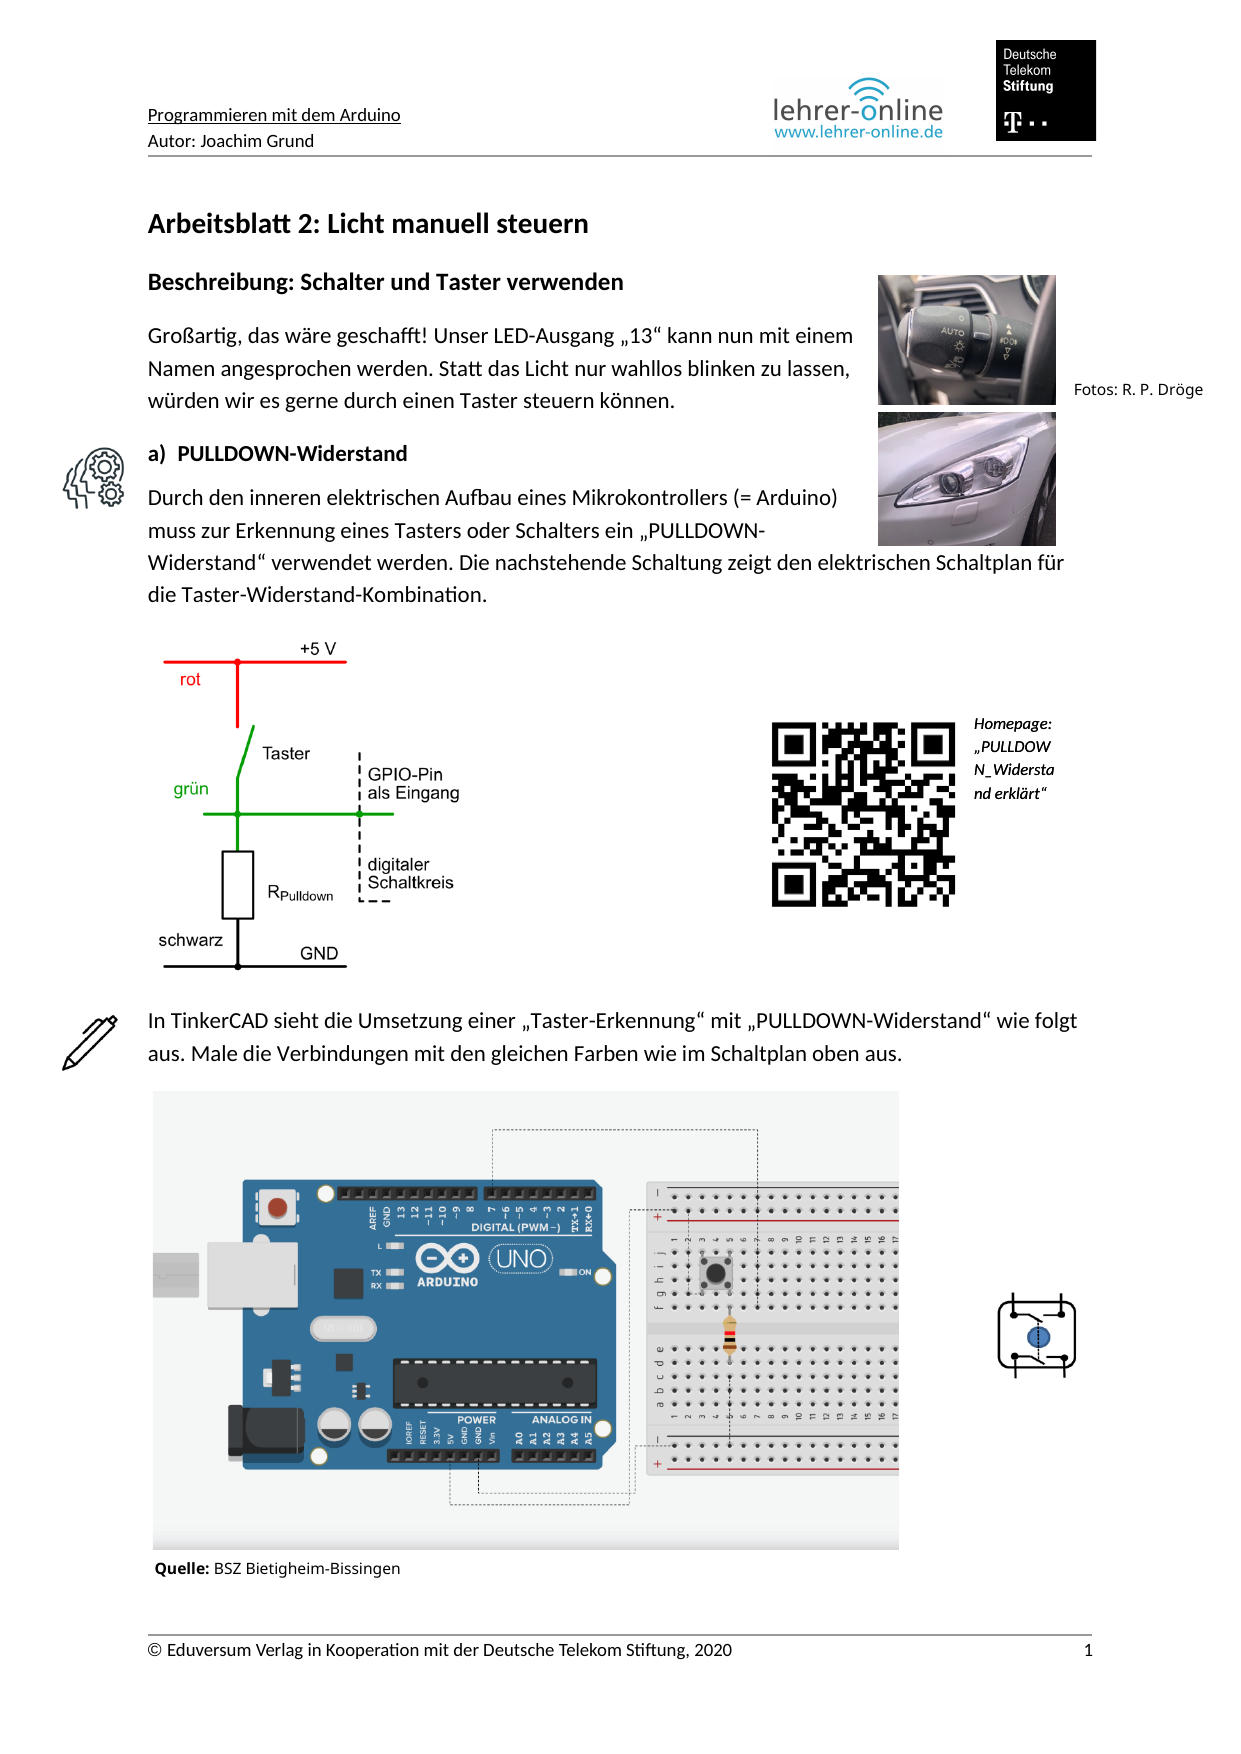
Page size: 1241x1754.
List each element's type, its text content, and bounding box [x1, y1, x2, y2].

text Beschreibung: Schalter und Taster verwenden [148, 266, 1092, 296]
picture [989, 1283, 1082, 1386]
text In TinkerCAD sieht die Umsetzung einer „Taster-Erkennung“ mit „PULLDOWN-Widerstand“ wie folgt aus. Male die Verbindungen mit den gleichen Farben wie im Schaltplan oben aus. [148, 1006, 1092, 1067]
picture [152, 1091, 899, 1550]
list PULLDOWN-Widerstand [148, 439, 878, 467]
text Durch den inneren elektrischen Aufbau eines Mikrokontrollers (= Arduino) muss zur Erkennung eines Tasters oder Schalters ein „PULLDOWN-Widerstand“ verwendet werden. Die nachstehende Schaltung zeigt den elektrischen Schaltplan für die Taster-Widerstand-Kombination. [148, 483, 1092, 608]
picture [772, 76, 946, 155]
picture [60, 445, 125, 511]
text Großartig, das wäre geschafft! Unser LED-Ausgang „13“ kann nun mit einem Namen angesprochen werden. Statt das Licht nur wahllos blinken zu lassen, würden wir es gerne durch einen Taster steuern können. [148, 321, 1092, 414]
picture [878, 412, 1056, 546]
picture [760, 712, 966, 918]
picture [996, 40, 1097, 141]
picture [147, 633, 470, 982]
picture [878, 275, 1056, 405]
text Arbeitsblatt 2: Licht manuell steuern [148, 205, 1092, 241]
picture [60, 1014, 119, 1072]
